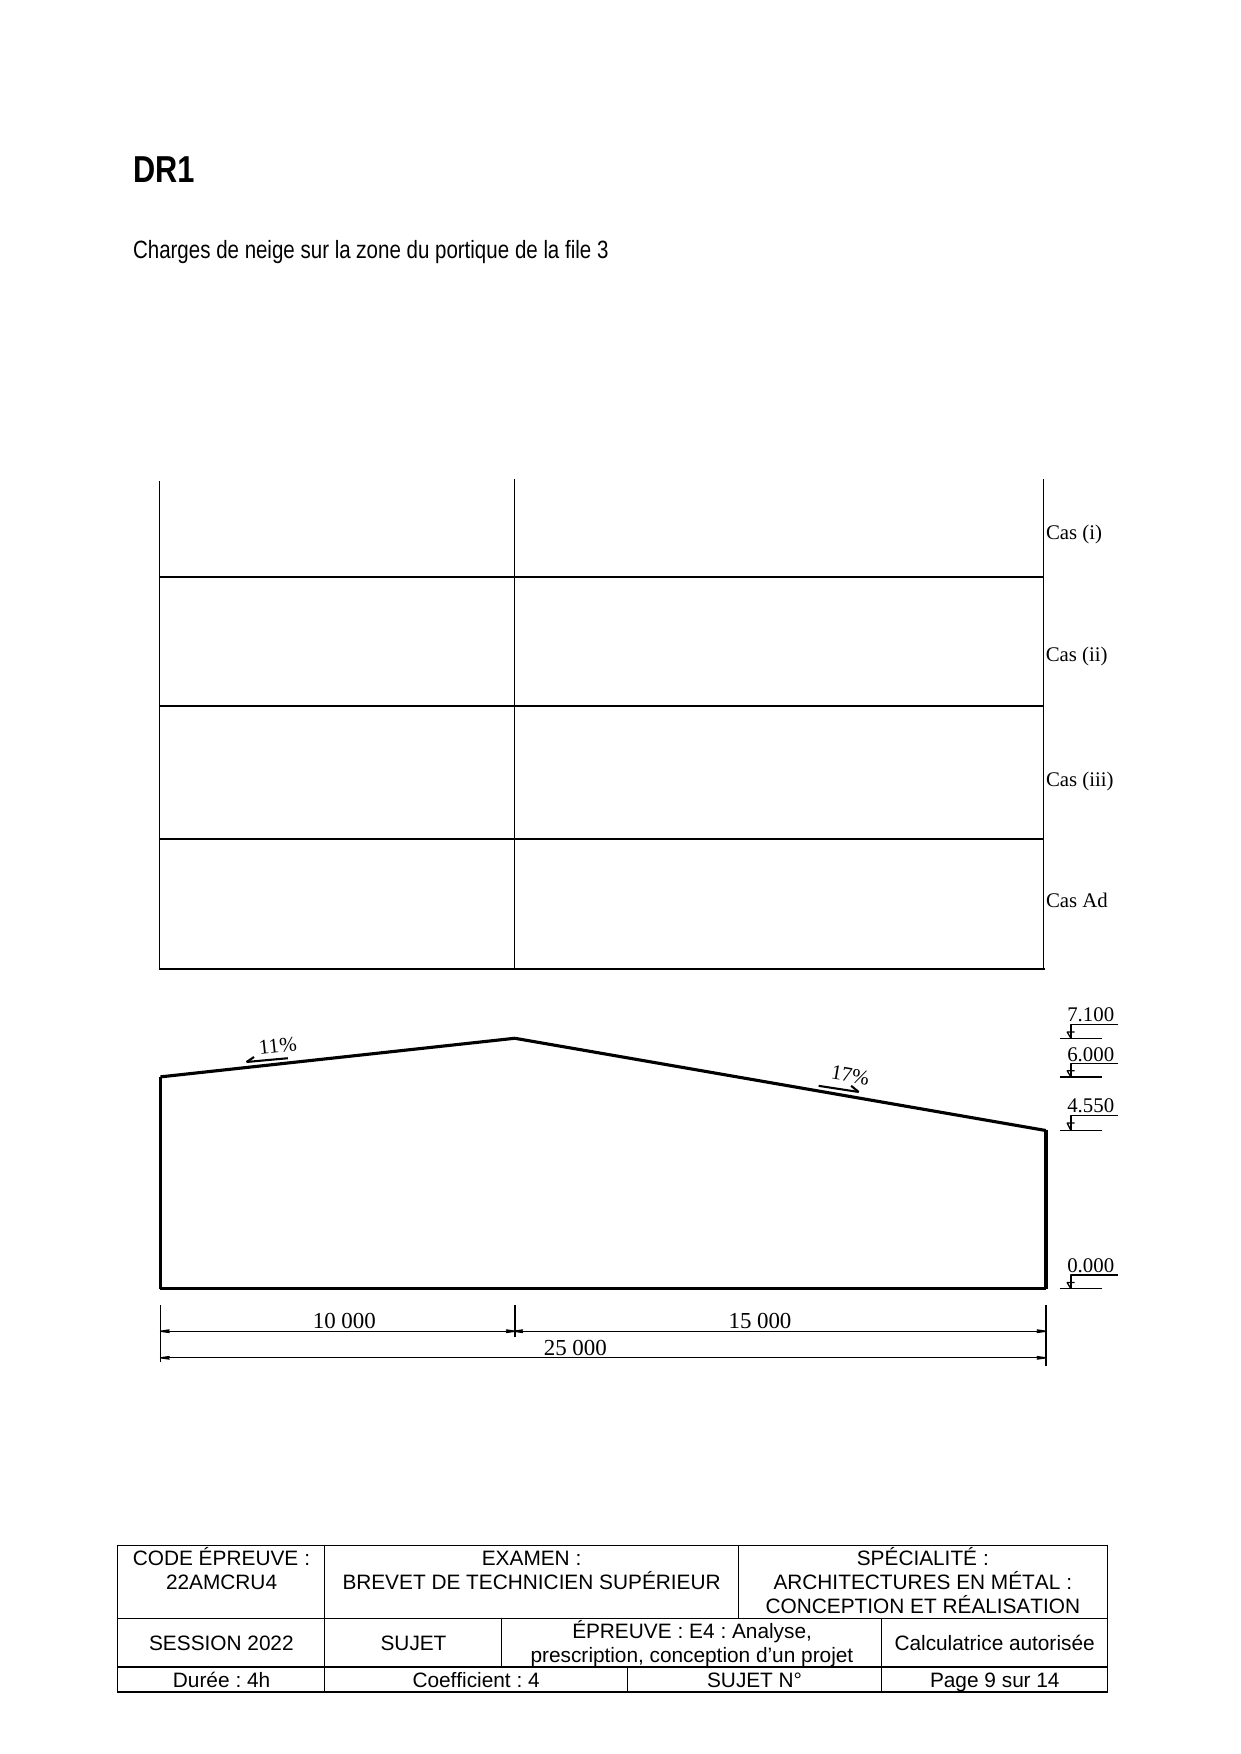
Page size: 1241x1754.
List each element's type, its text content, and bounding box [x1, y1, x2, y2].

text DR1 [133, 148, 1107, 191]
text Charges de neige sur la zone du portique de la file 3 [133, 234, 1107, 263]
